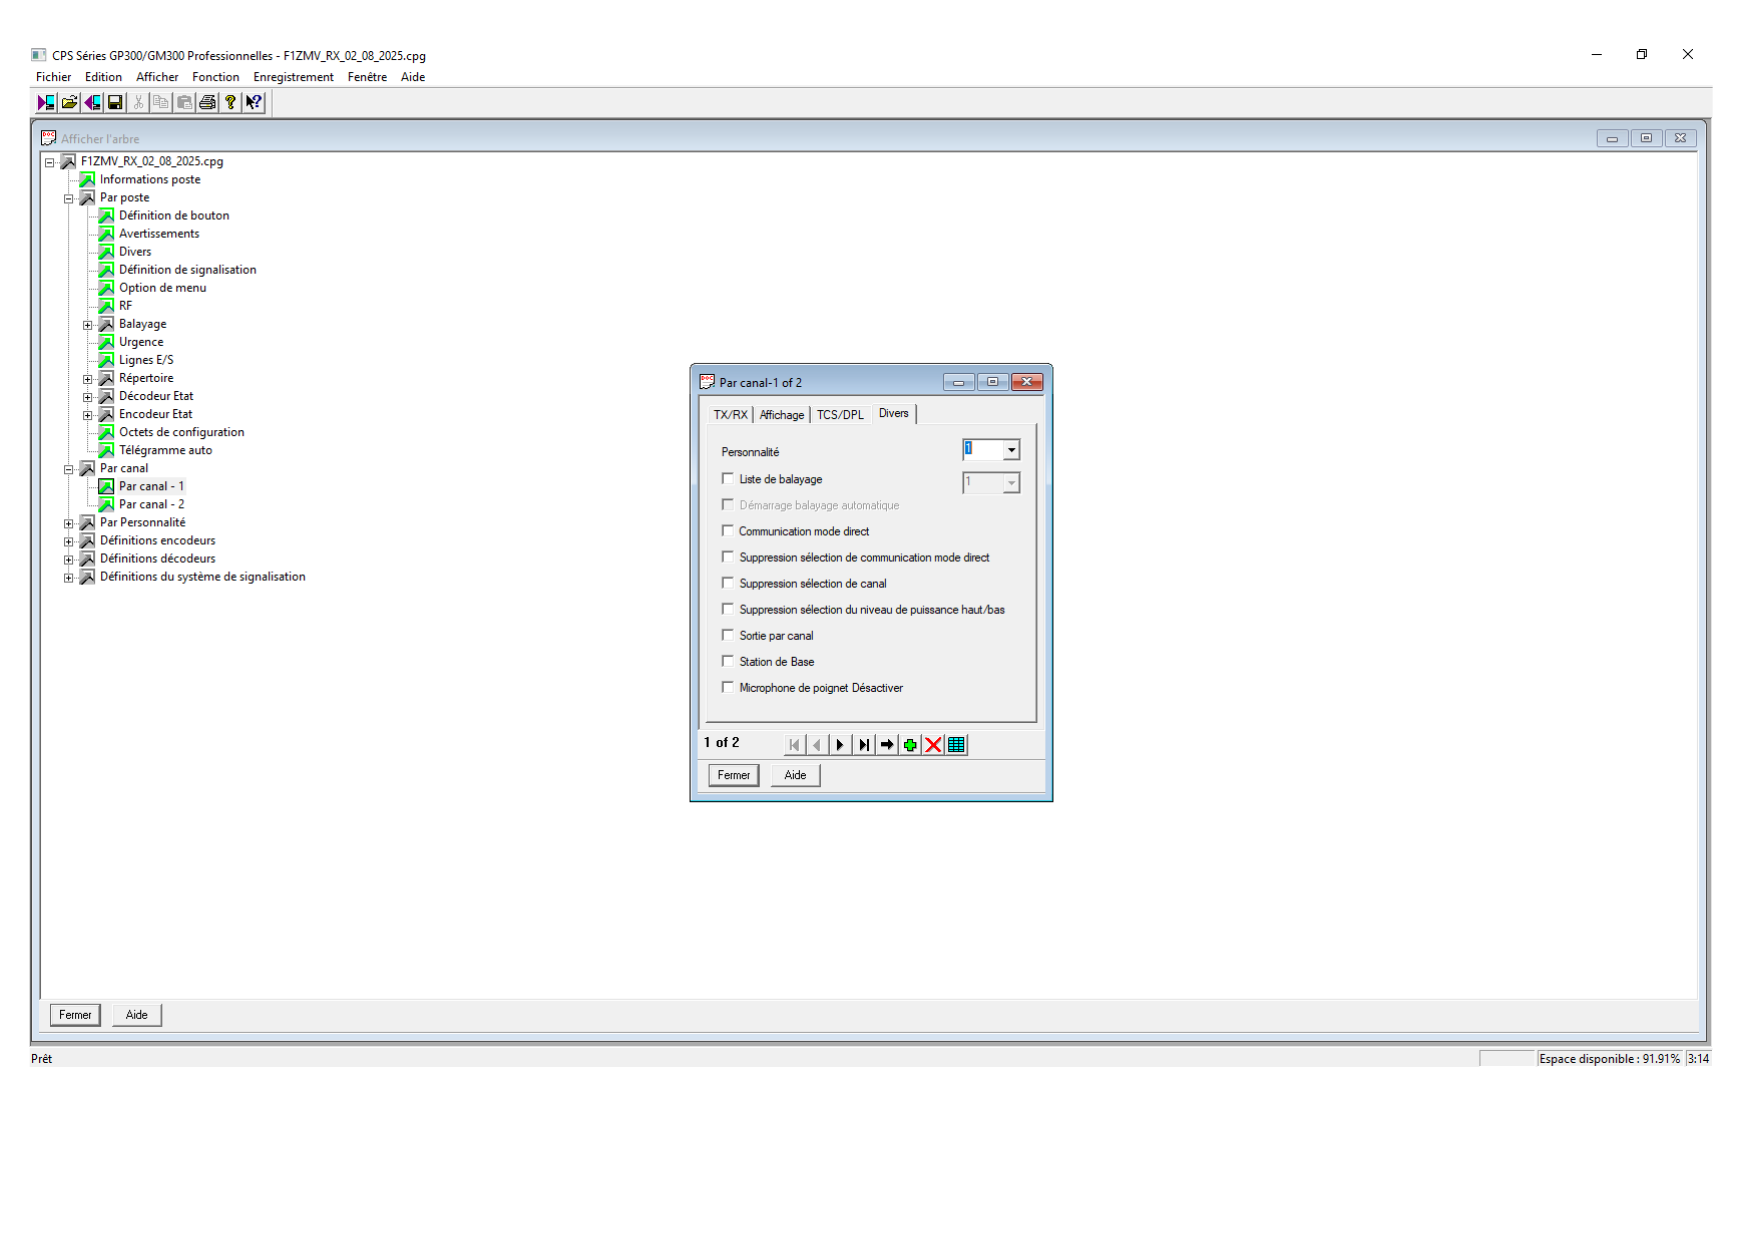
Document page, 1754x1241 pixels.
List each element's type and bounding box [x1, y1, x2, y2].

picture [29, 44, 1713, 1067]
